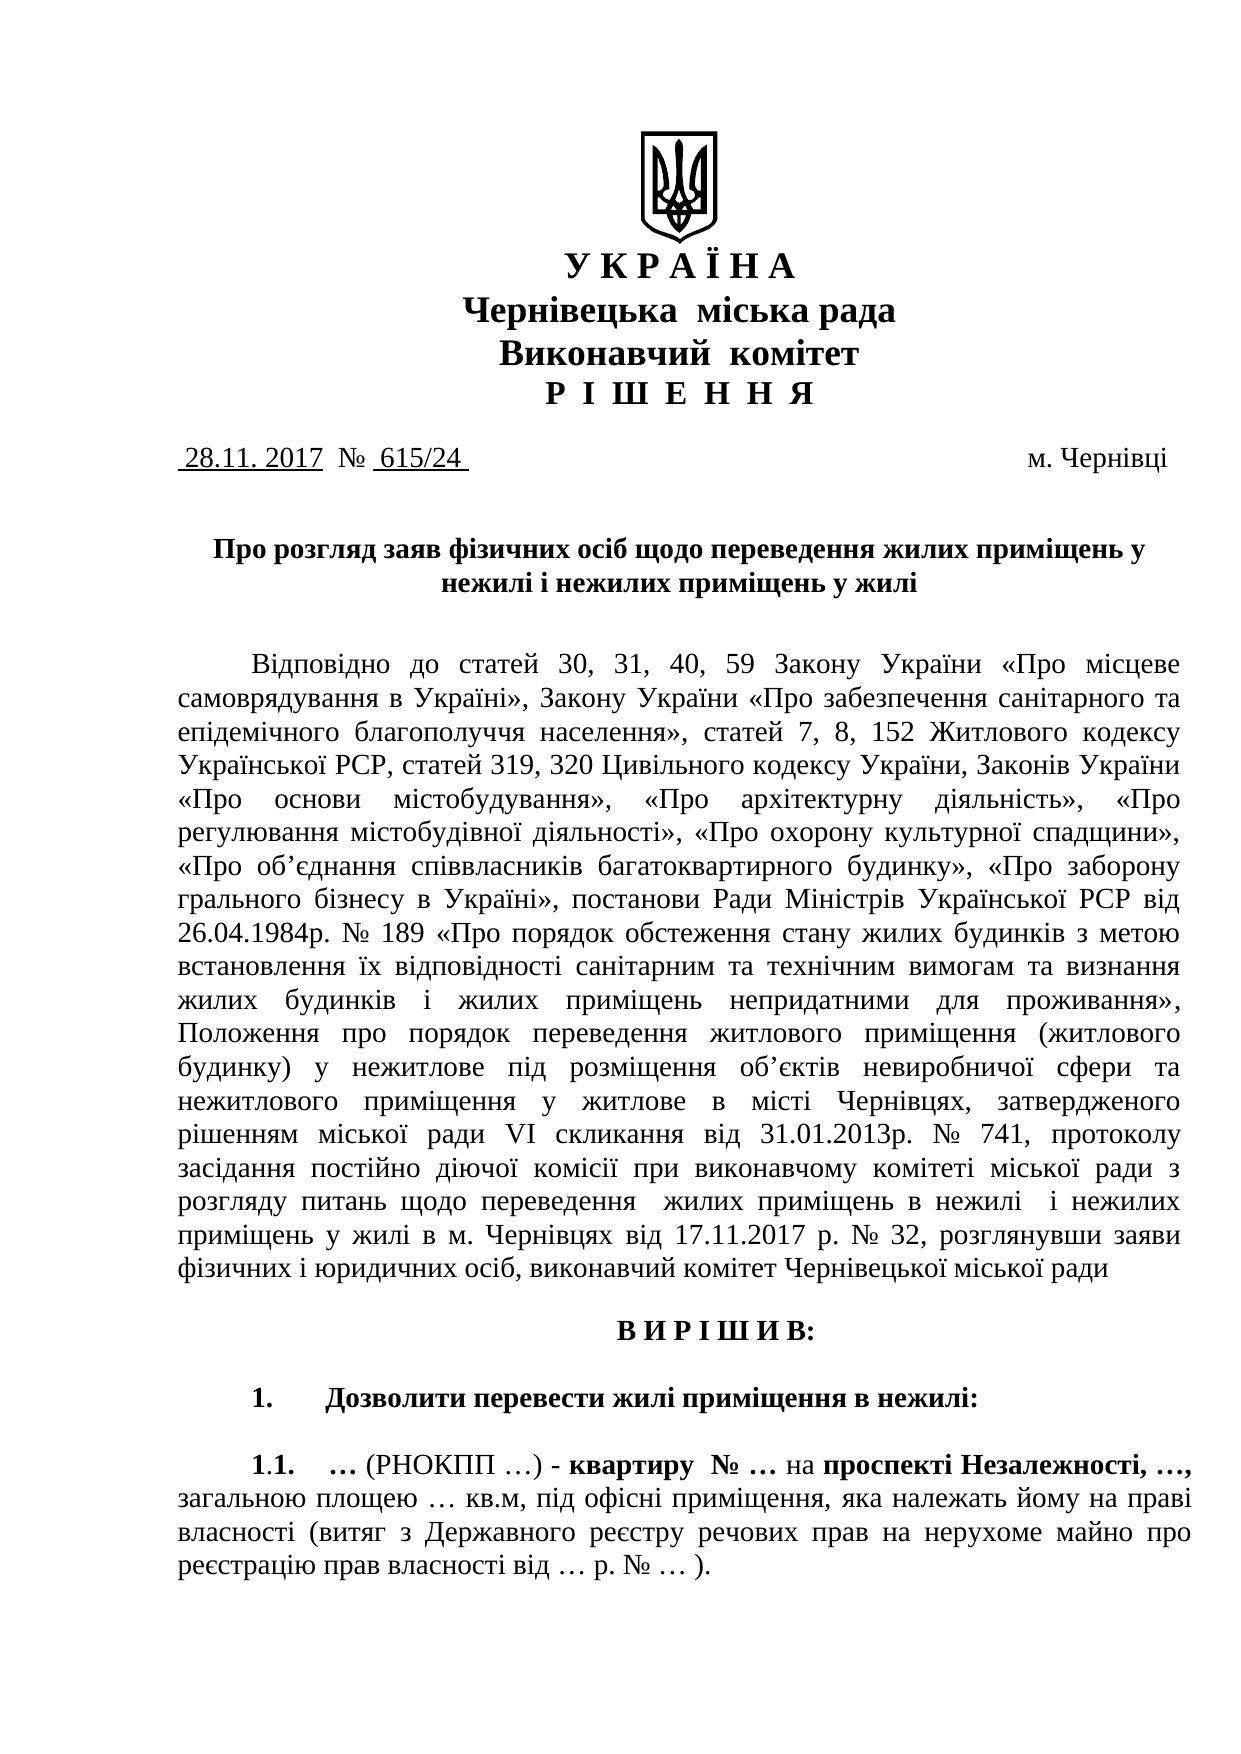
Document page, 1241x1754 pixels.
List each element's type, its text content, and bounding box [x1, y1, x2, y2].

text У К Р А Ї Н А [177, 244, 1181, 287]
text 1.1. … (РНОКПП …) - квартиру № … на проспекті Незалежності, …, загальною площею … кв.м, під офісні приміщення, яка належать йому на праві власності (витяг з Державного реєстру речових прав на нерухоме майно про реєстрацію прав власності від … р. № … ). [177, 1447, 1192, 1581]
text 28.11. 2017 № 615/24 м. Чернівці [177, 440, 1181, 474]
text Про розгляд заяв фізичних осіб щодо переведення жилих приміщень у нежилі і нежилих приміщень у жилі [177, 531, 1181, 598]
text Чернівецька міська рада [177, 287, 1181, 330]
text Відповідно до статей 30, 31, 40, 59 Закону України «Про місцеве самоврядування в Україні», Закону України «Про забезпечення санітарного та епідемічного благополуччя населення», статей 7, 8, 152 Житлового кодексу Української РСР, статей 319, 320 Цивільного кодексу України, Законів України «Про основи містобудування», «Про архітектурну діяльність», «Про регулювання містобудівної діяльності», «Про охорону культурної спадщини», «Про об’єднання співвласників багатоквартирного будинку», «Про заборону грального бізнесу в Україні», постанови Ради Міністрів Української РСР від 26.04.1984р. № 189 «Про порядок обстеження стану жилих будинків з метою встановлення їх відповідності санітарним та технічним вимогам та визнання жилих будинків і жилих приміщень непридатними для проживання», Положення про порядок переведення житлового приміщення (житлового будинку) у нежитлове під розміщення об’єктів невиробничої сфери та нежитлового приміщення у житлове в місті Чернівцях, затвердженого рішенням міської ради VІ скликання від 31.01.2013р. № 741, протоколу засідання постійно діючої комісії при виконавчому комітеті міської ради з розгляду питань щодо переведення жилих приміщень в нежилі і нежилих приміщень у жилі в м. Чернівцях від 17.11.2017 р. № 32, розглянувши заяви фізичних і юридичних осіб, виконавчий комітет Чернівецької міської ради [177, 647, 1181, 1284]
subtitle Р І Ш Е Н Н Я [177, 373, 1181, 412]
list Дозволити перевести жилі приміщення в нежилі: [251, 1380, 1181, 1413]
text В И Р І Ш И В: [177, 1313, 1181, 1346]
subtitle Виконавчий комітет [177, 330, 1181, 373]
